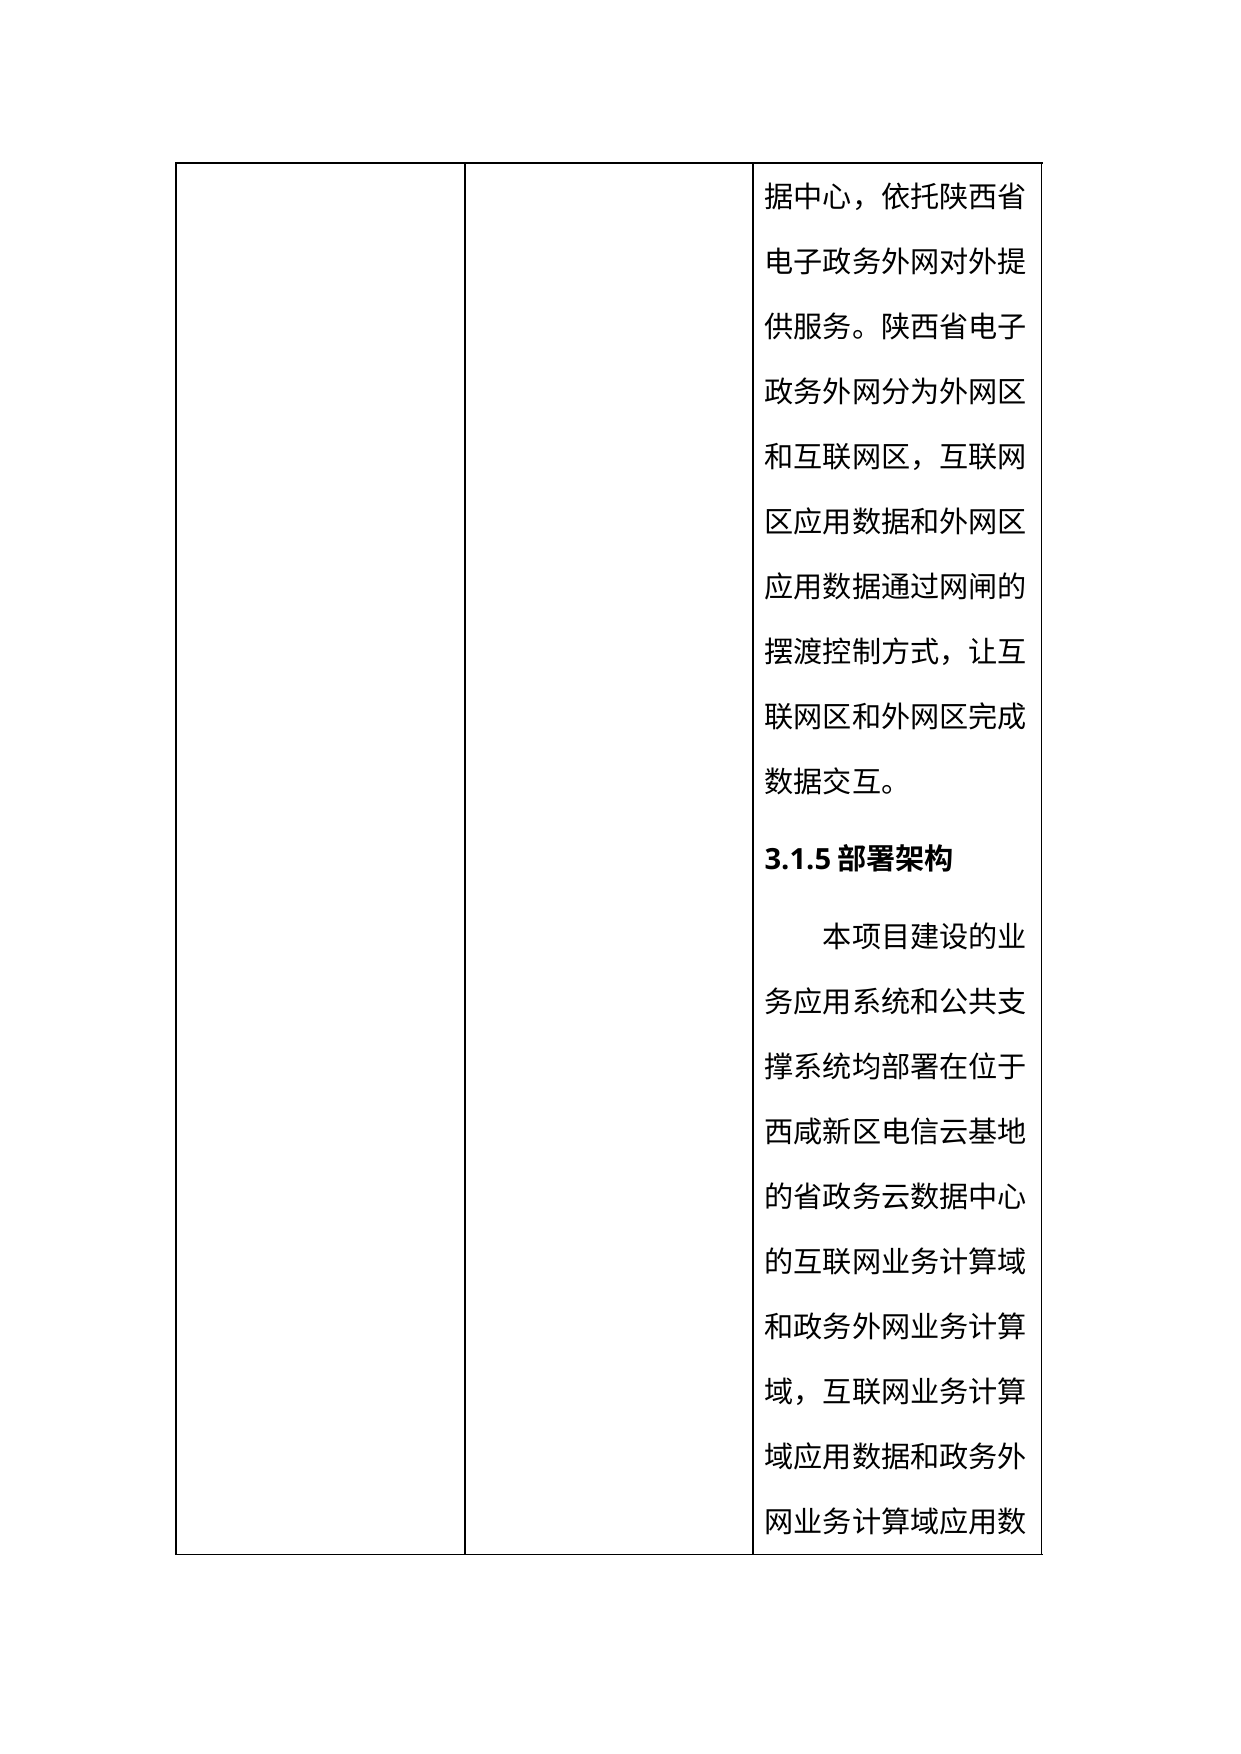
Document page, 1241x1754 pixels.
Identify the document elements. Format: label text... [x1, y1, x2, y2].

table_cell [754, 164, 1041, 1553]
table_cell 1 [466, 164, 752, 1553]
table_cell [177, 164, 464, 1553]
